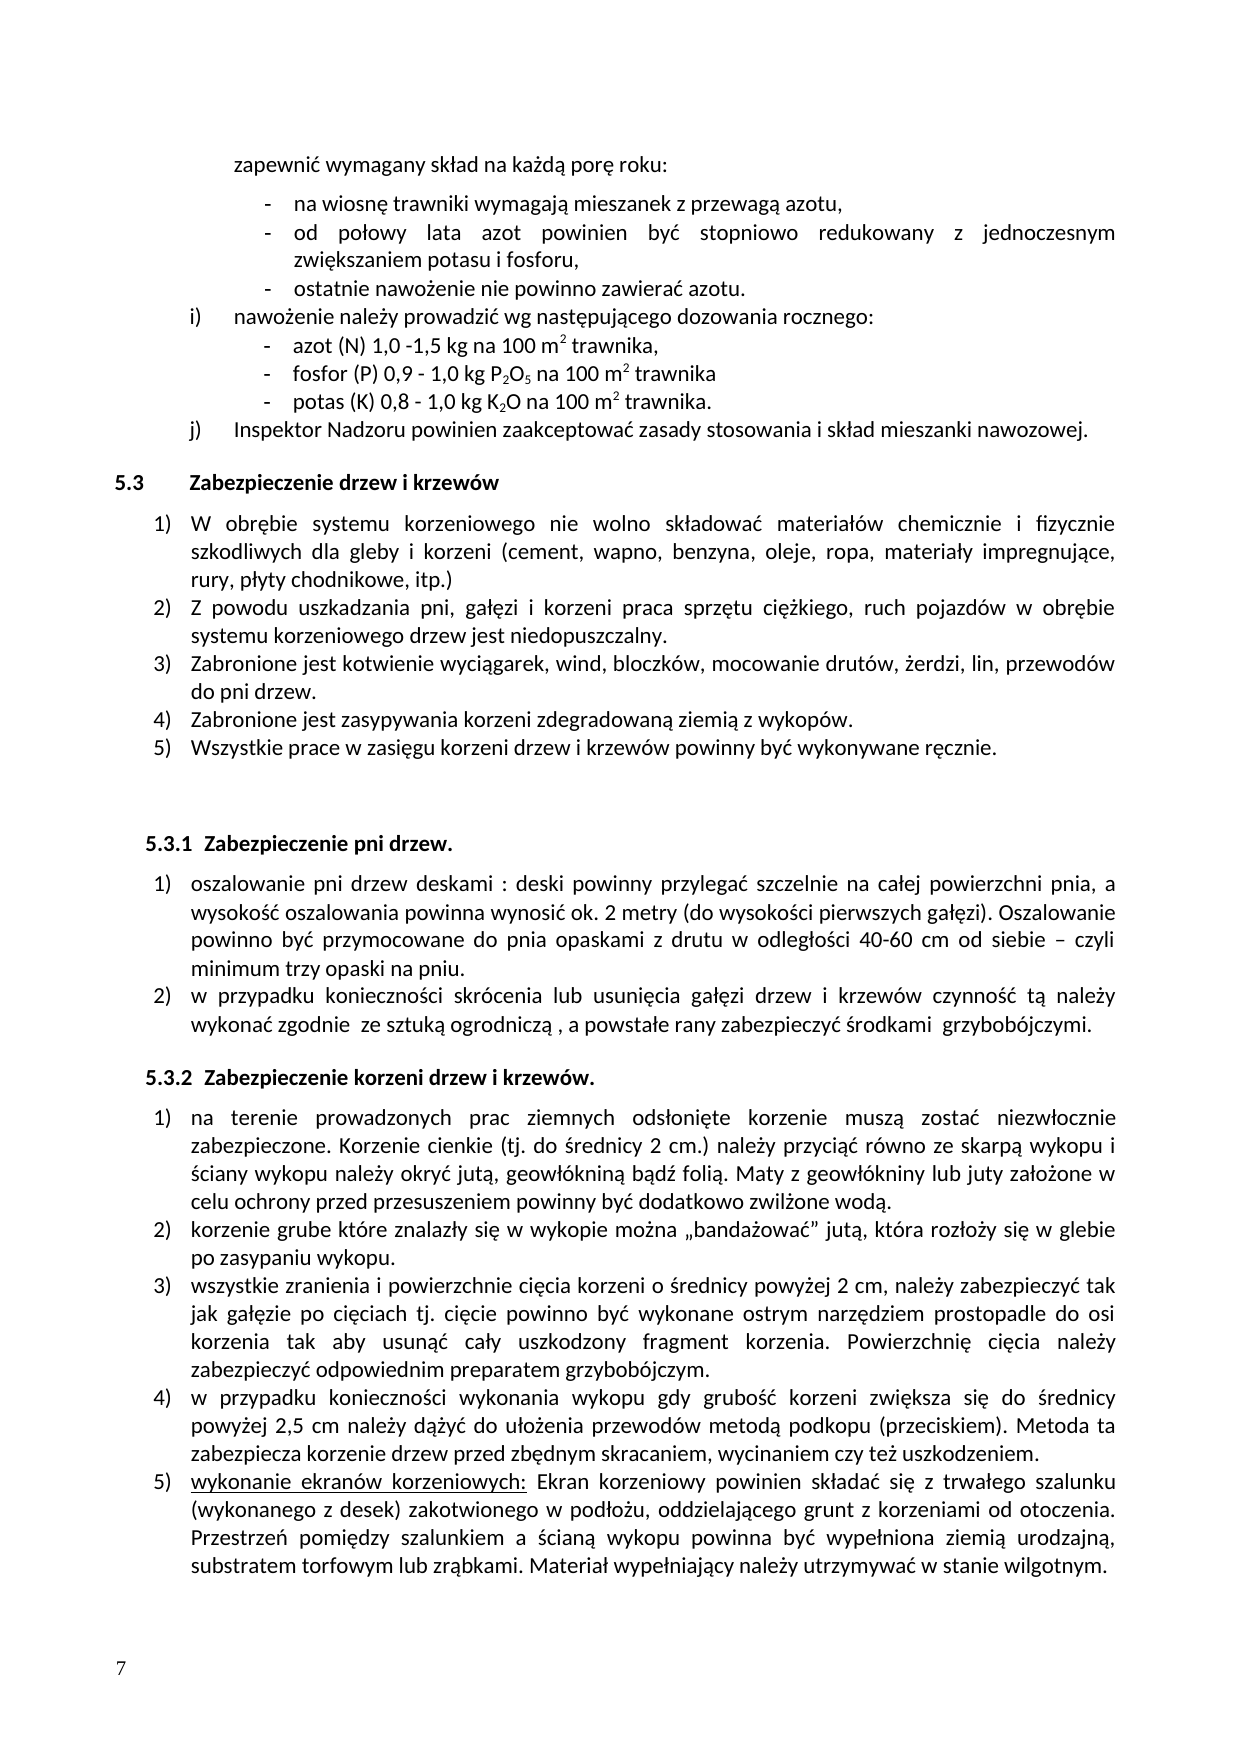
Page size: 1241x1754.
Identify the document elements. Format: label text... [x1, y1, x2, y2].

list Zabronione jest kotwienie wyciągarek, wind, bloczków, mocowanie drutów, żerdzi, lin, przewodów do pni drzew. [153, 649, 1117, 705]
list azot (N) 1,0 -1,5 kg na 100 m2 trawnika, [263, 331, 1117, 359]
list wykonanie ekranów korzeniowych: Ekran korzeniowy powinien składać się z trwałego szalunku (wykonanego z desek) zakotwionego w podłożu, oddzielającego grunt z korzeniami od otoczenia. Przestrzeń pomiędzy szalunkiem a ścianą wykopu powinna być wypełniona ziemią urodzajną, substratem torfowym lub zrąbkami. Materiał wypełniający należy utrzymywać w stanie wilgotnym. [153, 1467, 1117, 1579]
list w przypadku konieczności skrócenia lub usunięcia gałęzi drzew i krzewów czynność tą należy wykonać zgodnie ze sztuką ogrodniczą , a powstałe rany zabezpieczyć środkami grzybobójczymi. [153, 982, 1117, 1038]
list Zabronione jest zasypywania korzeni zdegradowaną ziemią z wykopów. [153, 705, 1117, 733]
list ostatnie nawożenie nie powinno zawierać azotu. [264, 274, 1102, 302]
list W obrębie systemu korzeniowego nie wolno składować materiałów chemicznie i fizycznie szkodliwych dla gleby i korzeni (cement, wapno, benzyna, oleje, ropa, materiały impregnujące, rury, płyty chodnikowe, itp.) [153, 509, 1117, 593]
list fosfor (P) 0,9 - 1,0 kg P2O5 na 100 m2 trawnika [263, 359, 1117, 387]
list potas (K) 0,8 - 1,0 kg K2O na 100 m2 trawnika. [263, 387, 1117, 415]
list Zabezpieczenie drzew i krzewów [114, 468, 1117, 496]
list od połowy lata azot powinien być stopniowo redukowany z jednoczesnym zwiększaniem potasu i fosforu, [264, 218, 1117, 274]
list na wiosnę trawniki wymagają mieszanek z przewagą azotu, [264, 189, 1117, 217]
list wszystkie zranienia i powierzchnie cięcia korzeni o średnicy powyżej 2 cm, należy zabezpieczyć tak jak gałęzie po cięciach tj. cięcie powinno być wykonane ostrym narzędziem prostopadle do osi korzenia tak aby usunąć cały uszkodzony fragment korzenia. Powierzchnię cięcia należy zabezpieczyć odpowiednim preparatem grzybobójczym. [153, 1271, 1117, 1383]
list Wszystkie prace w zasięgu korzeni drzew i krzewów powinny być wykonywane ręcznie. [153, 733, 1117, 761]
list na terenie prowadzonych prac ziemnych odsłonięte korzenie muszą zostać niezwłocznie zabezpieczone. Korzenie cienkie (tj. do średnicy 2 cm.) należy przyciąć równo ze skarpą wykopu i ściany wykopu należy okryć jutą, geowłókniną bądź folią. Maty z geowłókniny lub juty założone w celu ochrony przed przesuszeniem powinny być dodatkowo zwilżone wodą. [153, 1103, 1117, 1215]
list Inspektor Nadzoru powinien zaakceptować zasady stosowania i skład mieszanki nawozowej. [189, 415, 1117, 443]
list korzenie grube które znalazły się w wykopie można „bandażować” jutą, która rozłoży się w glebie po zasypaniu wykopu. [153, 1215, 1117, 1271]
list oszalowanie pni drzew deskami : deski powinny przylegać szczelnie na całej powierzchni pnia, a wysokość oszalowania powinna wynosić ok. 2 metry (do wysokości pierwszych gałęzi). Oszalowanie powinno być przymocowane do pnia opaskami z drutu w odległości 40-60 cm od siebie – czyli minimum trzy opaski na pniu. [153, 869, 1117, 982]
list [189, 150, 1117, 178]
list Zabezpieczenie pni drzew. [145, 829, 1117, 857]
list Zabezpieczenie korzeni drzew i krzewów. [145, 1063, 1117, 1091]
list Z powodu uszkadzania pni, gałęzi i korzeni praca sprzętu ciężkiego, ruch pojazdów w obrębie systemu korzeniowego drzew jest niedopuszczalny. [153, 593, 1117, 649]
list nawożenie należy prowadzić wg następującego dozowania rocznego: [189, 302, 1117, 330]
list w przypadku konieczności wykonania wykopu gdy grubość korzeni zwiększa się do średnicy powyżej 2,5 cm należy dążyć do ułożenia przewodów metodą podkopu (przeciskiem). Metoda ta zabezpiecza korzenie drzew przed zbędnym skracaniem, wycinaniem czy też uszkodzeniem. [153, 1383, 1117, 1467]
